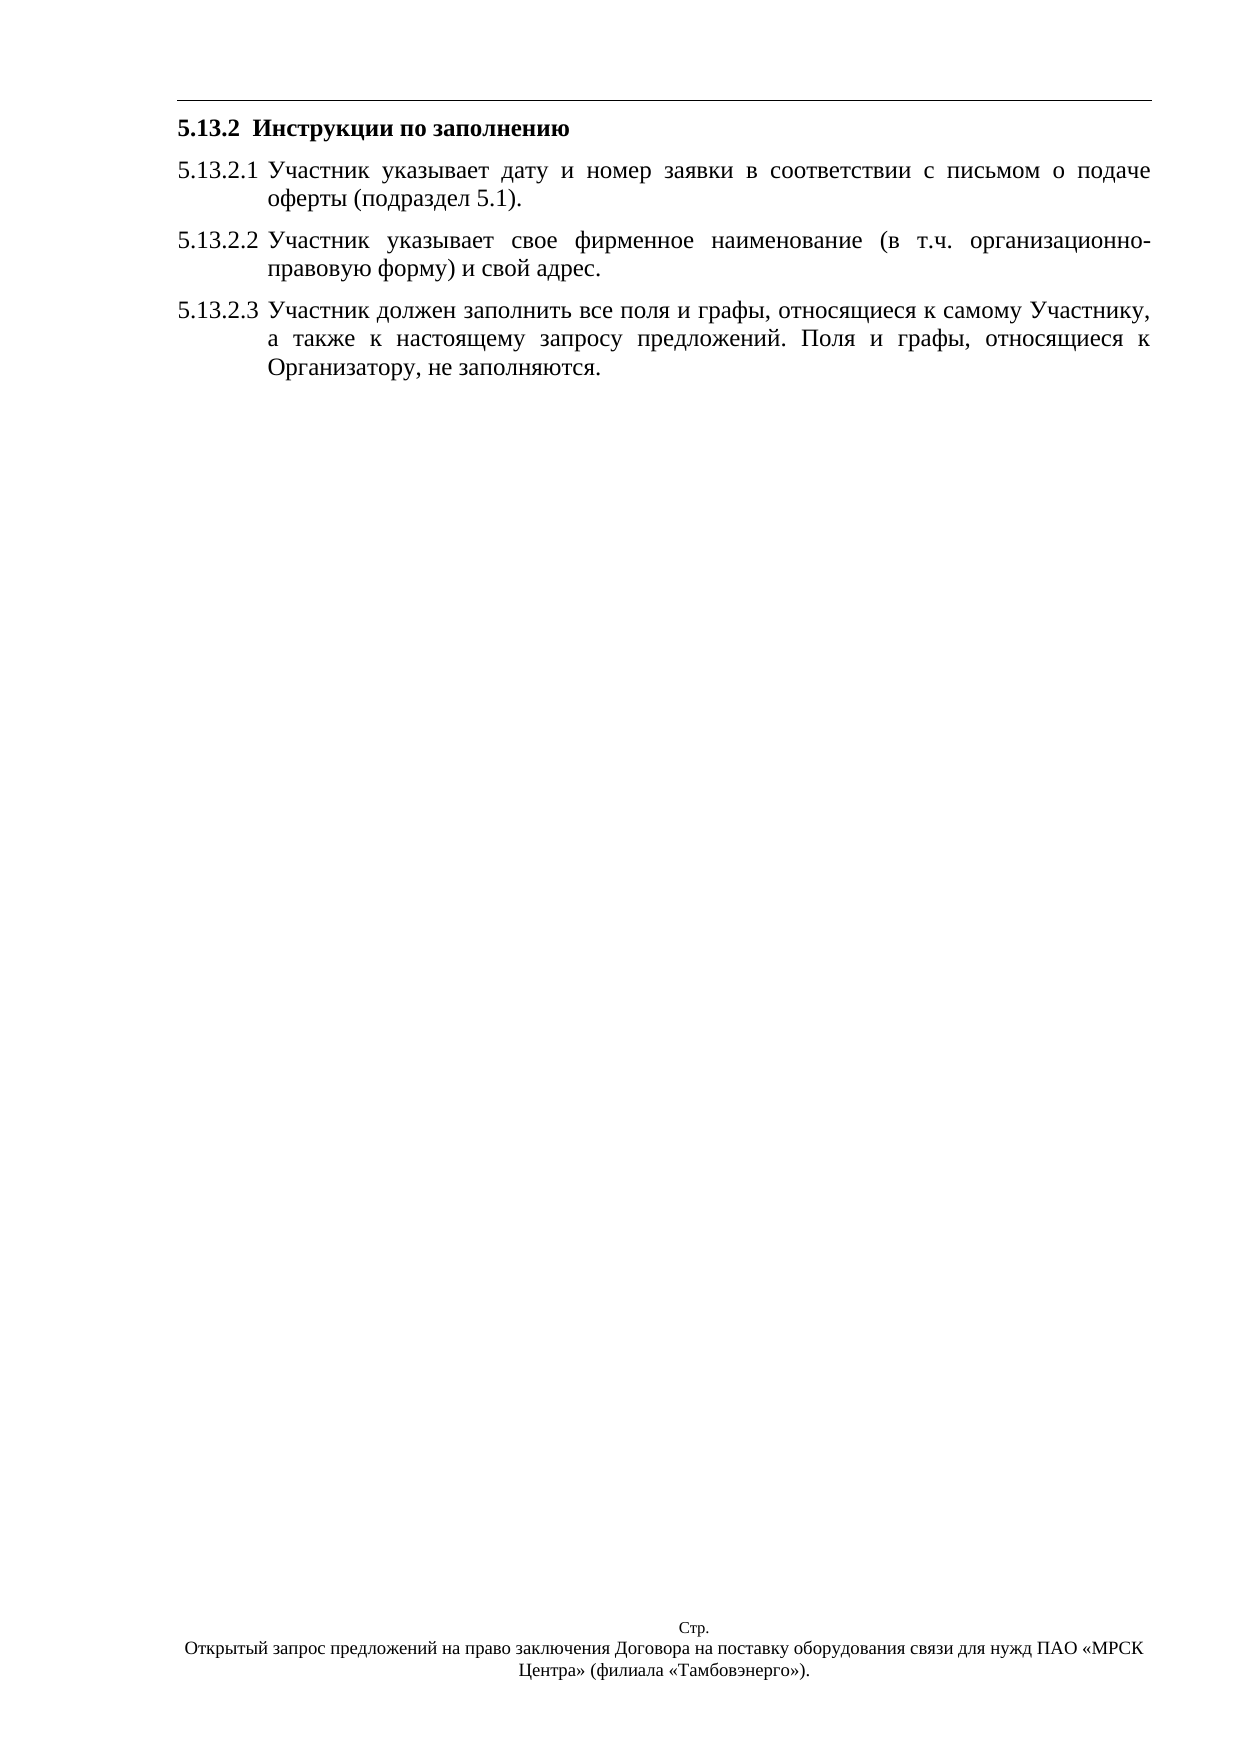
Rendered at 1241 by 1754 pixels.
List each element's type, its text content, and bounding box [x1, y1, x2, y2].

subtitle Инструкции по заполнению [177, 113, 1152, 142]
list Участник указывает дату и номер заявки в соответствии с письмом о подаче оферты (подраздел 5.1). [177, 155, 1152, 212]
list Участник должен заполнить все поля и графы, относящиеся к самому Участнику, а также к настоящему запросу предложений. Поля и графы, относящиеся к Организатору, не заполняются. [177, 295, 1152, 381]
list Участник указывает свое фирменное наименование (в т.ч. организационно-правовую форму) и свой адрес. [177, 225, 1152, 282]
